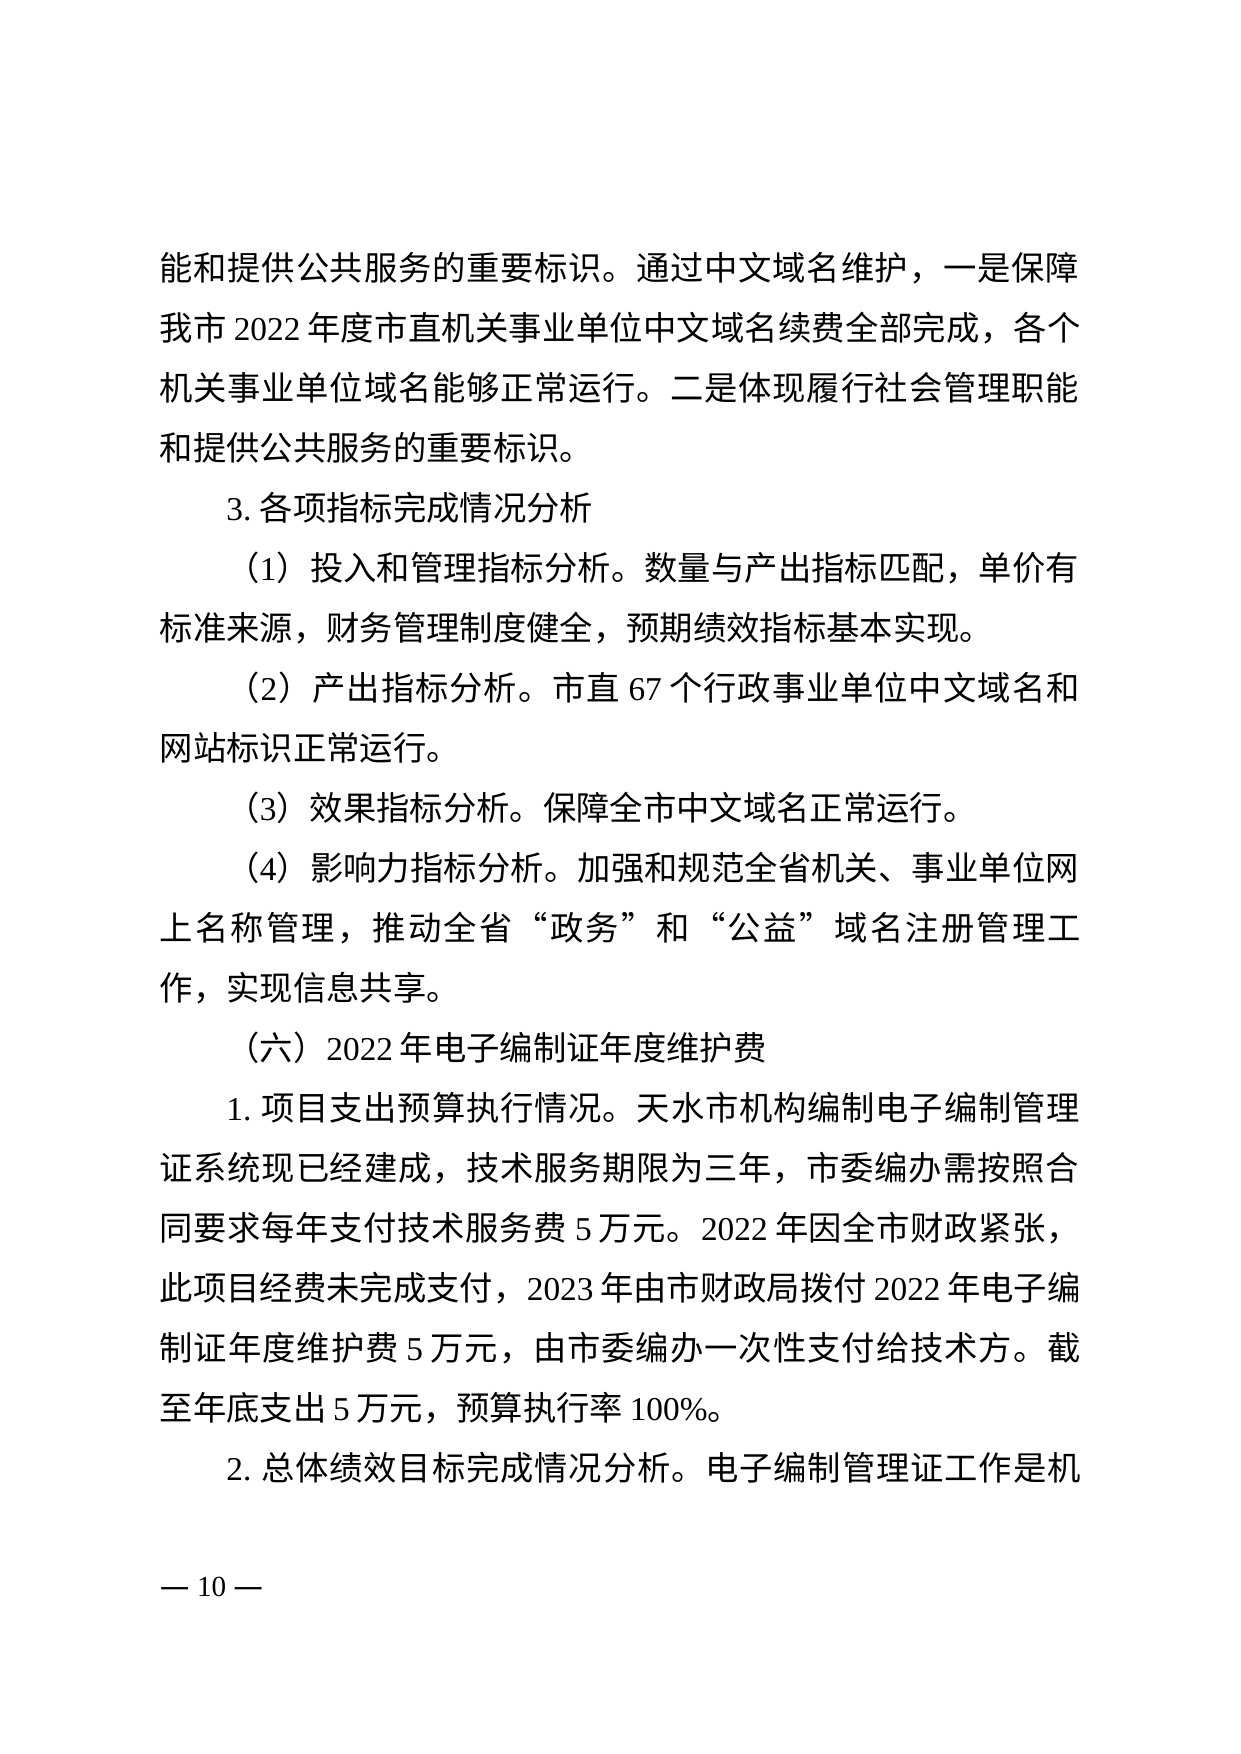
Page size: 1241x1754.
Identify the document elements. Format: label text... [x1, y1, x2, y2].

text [159, 1433, 1081, 1493]
text 3. 各项指标完成情况分析 [159, 473, 1081, 533]
text （3）效果指标分析。保障全市中文域名正常运行。 [159, 773, 1081, 833]
text （2）产出指标分析。市直67个行政事业单位中文域名和网站标识正常运行。 [159, 653, 1081, 773]
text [159, 233, 1081, 473]
text （1）投入和管理指标分析。数量与产出指标匹配，单价有标准来源，财务管理制度健全，预期绩效指标基本实现。 [159, 533, 1081, 653]
text 1. 项目支出预算执行情况。天水市机构编制电子编制管理证系统现已经建成，技术服务期限为三年，市委编办需按照合同要求每年支付技术服务费5万元。2022年因全市财政紧张，此项目经费未完成支付，2023年由市财政局拨付2022年电子编制证年度维护费5万元，由市委编办一次性支付给技术方。截至年底支出5万元，预算执行率100%。 [159, 1073, 1081, 1433]
text （六）2022年电子编制证年度维护费 [159, 1013, 1081, 1073]
text （4）影响力指标分析。加强和规范全省机关、事业单位网上名称管理，推动全省“政务”和“公益”域名注册管理工作，实现信息共享。 [159, 833, 1081, 1013]
